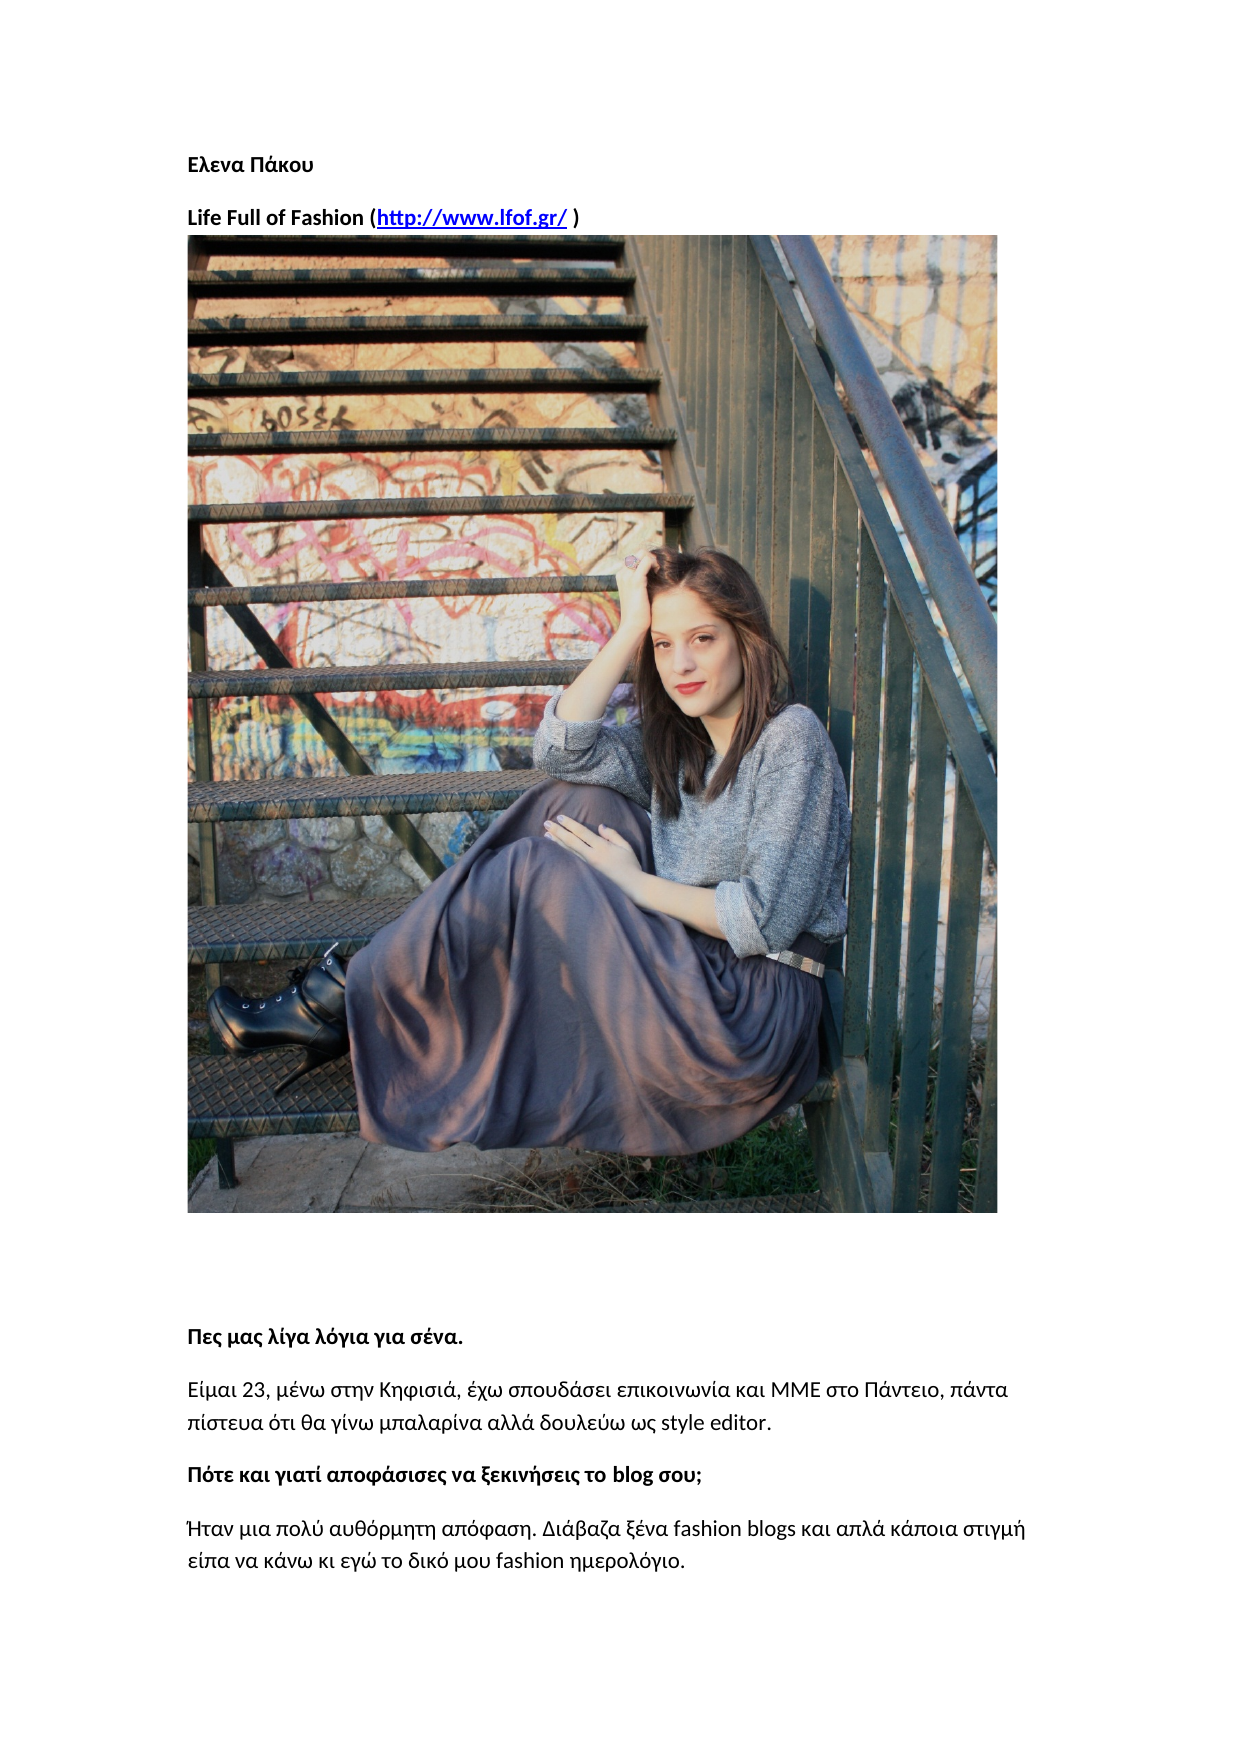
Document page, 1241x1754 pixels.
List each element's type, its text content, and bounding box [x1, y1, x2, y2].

text Είμαι 23, μένω στην Κηφισιά, έχω σπουδάσει επικοινωνία και ΜΜΕ στο Πάντειο, πάντα πίστευα ότι θα γίνω μπαλαρίνα αλλά δουλεύω ως style editor. [187, 1375, 1053, 1436]
text Πες μας λίγα λόγια για σένα. [187, 1322, 1053, 1350]
text Πότε και γιατί αποφάσισες να ξεκινήσεις το blog σου; [187, 1461, 1053, 1489]
text Ελενα Πάκου [187, 150, 1053, 178]
text Ήταν μια πολύ αυθόρμητη απόφαση. Διάβαζα ξένα fashion blogs και απλά κάποια στιγμή είπα να κάνω κι εγώ το δικό μου fashion ημερολόγιο. [187, 1514, 1053, 1574]
picture [187, 235, 998, 1213]
